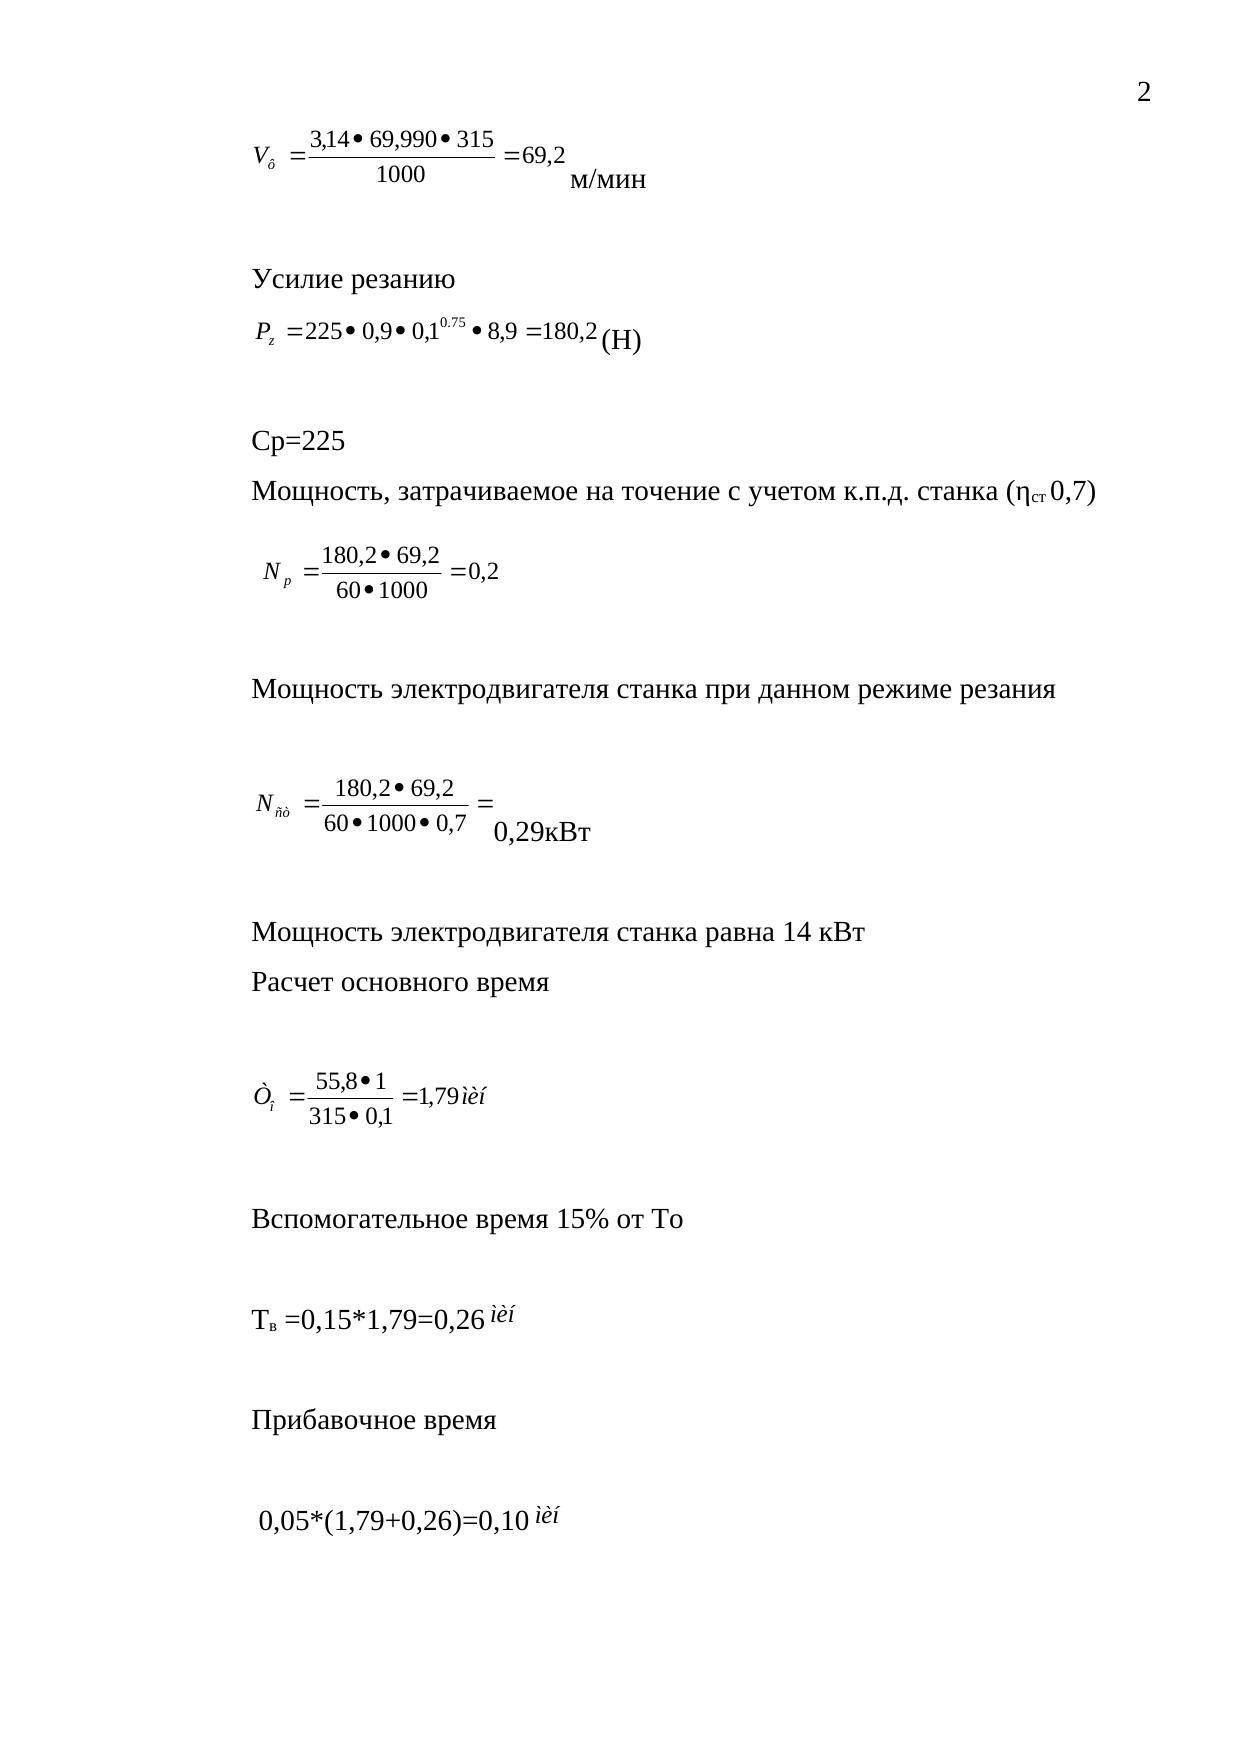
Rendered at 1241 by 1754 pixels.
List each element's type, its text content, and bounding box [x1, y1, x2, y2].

text Тв =0,15*1,79=0,26 [177, 1302, 1152, 1335]
text м/мин [177, 124, 1152, 194]
text 0,05*(1,79+0,26)=0,10 [177, 1503, 1152, 1537]
text Ср=225 [177, 423, 1152, 456]
text Мощность электродвигателя станка равна 14 кВт [177, 914, 1152, 948]
text Мощность, затрачиваемое на точение с учетом к.п.д. станка (ηст 0,7) [177, 473, 1152, 507]
text Прибавочное время [177, 1402, 1152, 1436]
text Усилие резанию [177, 262, 1152, 295]
text Расчет основного время [177, 964, 1152, 998]
text (Н) [177, 312, 1152, 356]
text Вспомогательное время 15% от То [177, 1201, 1152, 1235]
text 0,29кВт [177, 772, 1152, 847]
text Мощность электродвигателя станка при данном режиме резания [177, 671, 1152, 705]
